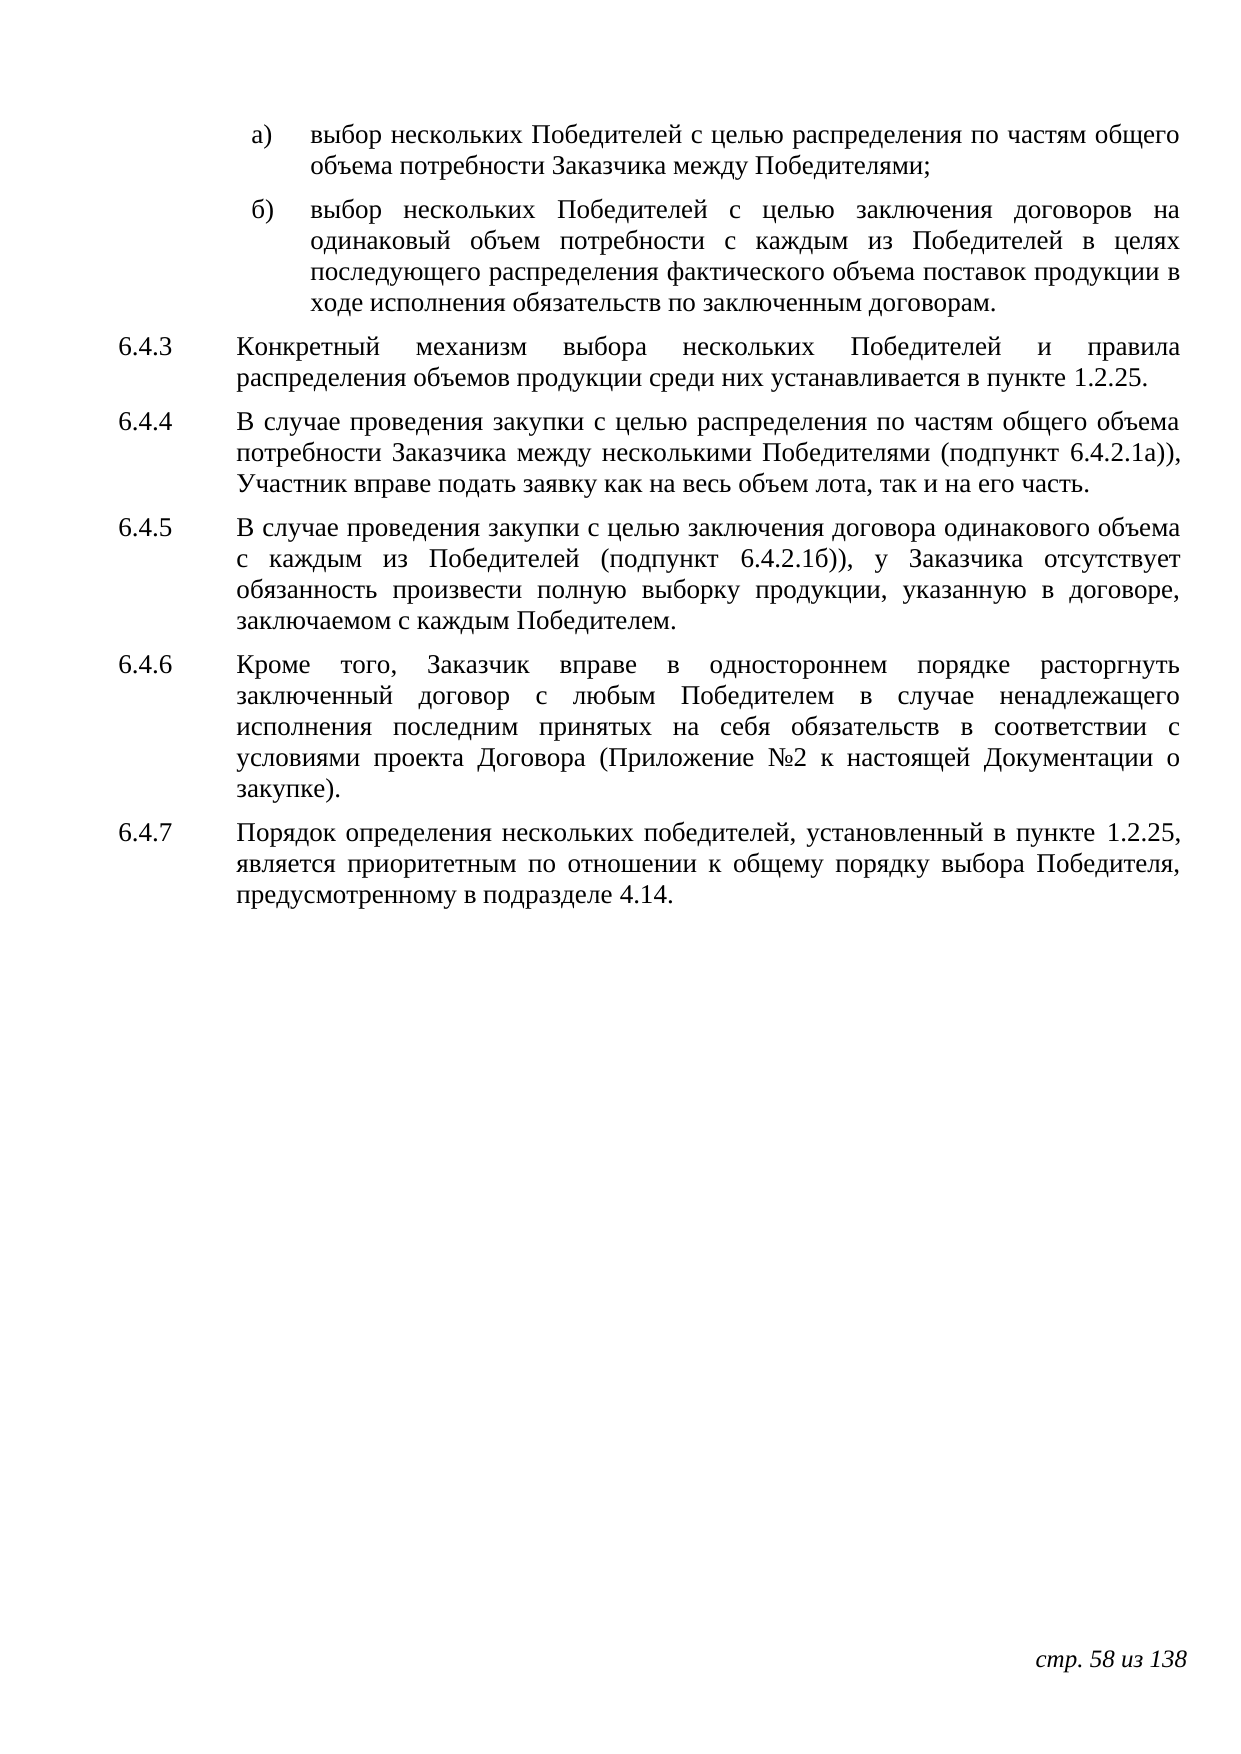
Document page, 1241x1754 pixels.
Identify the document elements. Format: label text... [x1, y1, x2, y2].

text Порядок определения нескольких победителей, установленный в пункте 1.2.25, является приоритетным по отношении к общему порядку выбора Победителя, предусмотренному в подразделе 4.14. [118, 816, 1181, 909]
text В случае проведения закупки с целью распределения по частям общего объема потребности Заказчика между несколькими Победителями (подпункт 6.4.2а)), Участник вправе подать заявку как на весь объем лота, так и на его часть. [118, 405, 1181, 498]
text Конкретный механизм выбора нескольких Победителей и правила распределения объемов продукции среди них устанавливается в пункте 1.2.25. [118, 330, 1181, 392]
text выбор нескольких Победителей с целью заключения договоров на одинаковый объем потребности с каждым из Победителей в целях последующего распределения фактического объема поставок продукции в ходе исполнения обязательств по заключенным договорам. [251, 193, 1181, 317]
text выбор нескольких Победителей с целью распределения по частям общего объема потребности Заказчика между Победителями; [251, 118, 1181, 180]
text Кроме того, Заказчик вправе в одностороннем порядке расторгнуть заключенный договор с любым Победителем в случае ненадлежащего исполнения последним принятых на себя обязательств в соответствии с условиями проекта Договора (Приложение №2 к настоящей Документации о закупке). [118, 648, 1181, 803]
text В случае проведения закупки с целью заключения договора одинакового объема с каждым из Победителей (подпункт 6.4.2б)), у Заказчика отсутствует обязанность произвести полную выборку продукции, указанную в договоре, заключаемом с каждым Победителем. [118, 511, 1181, 635]
